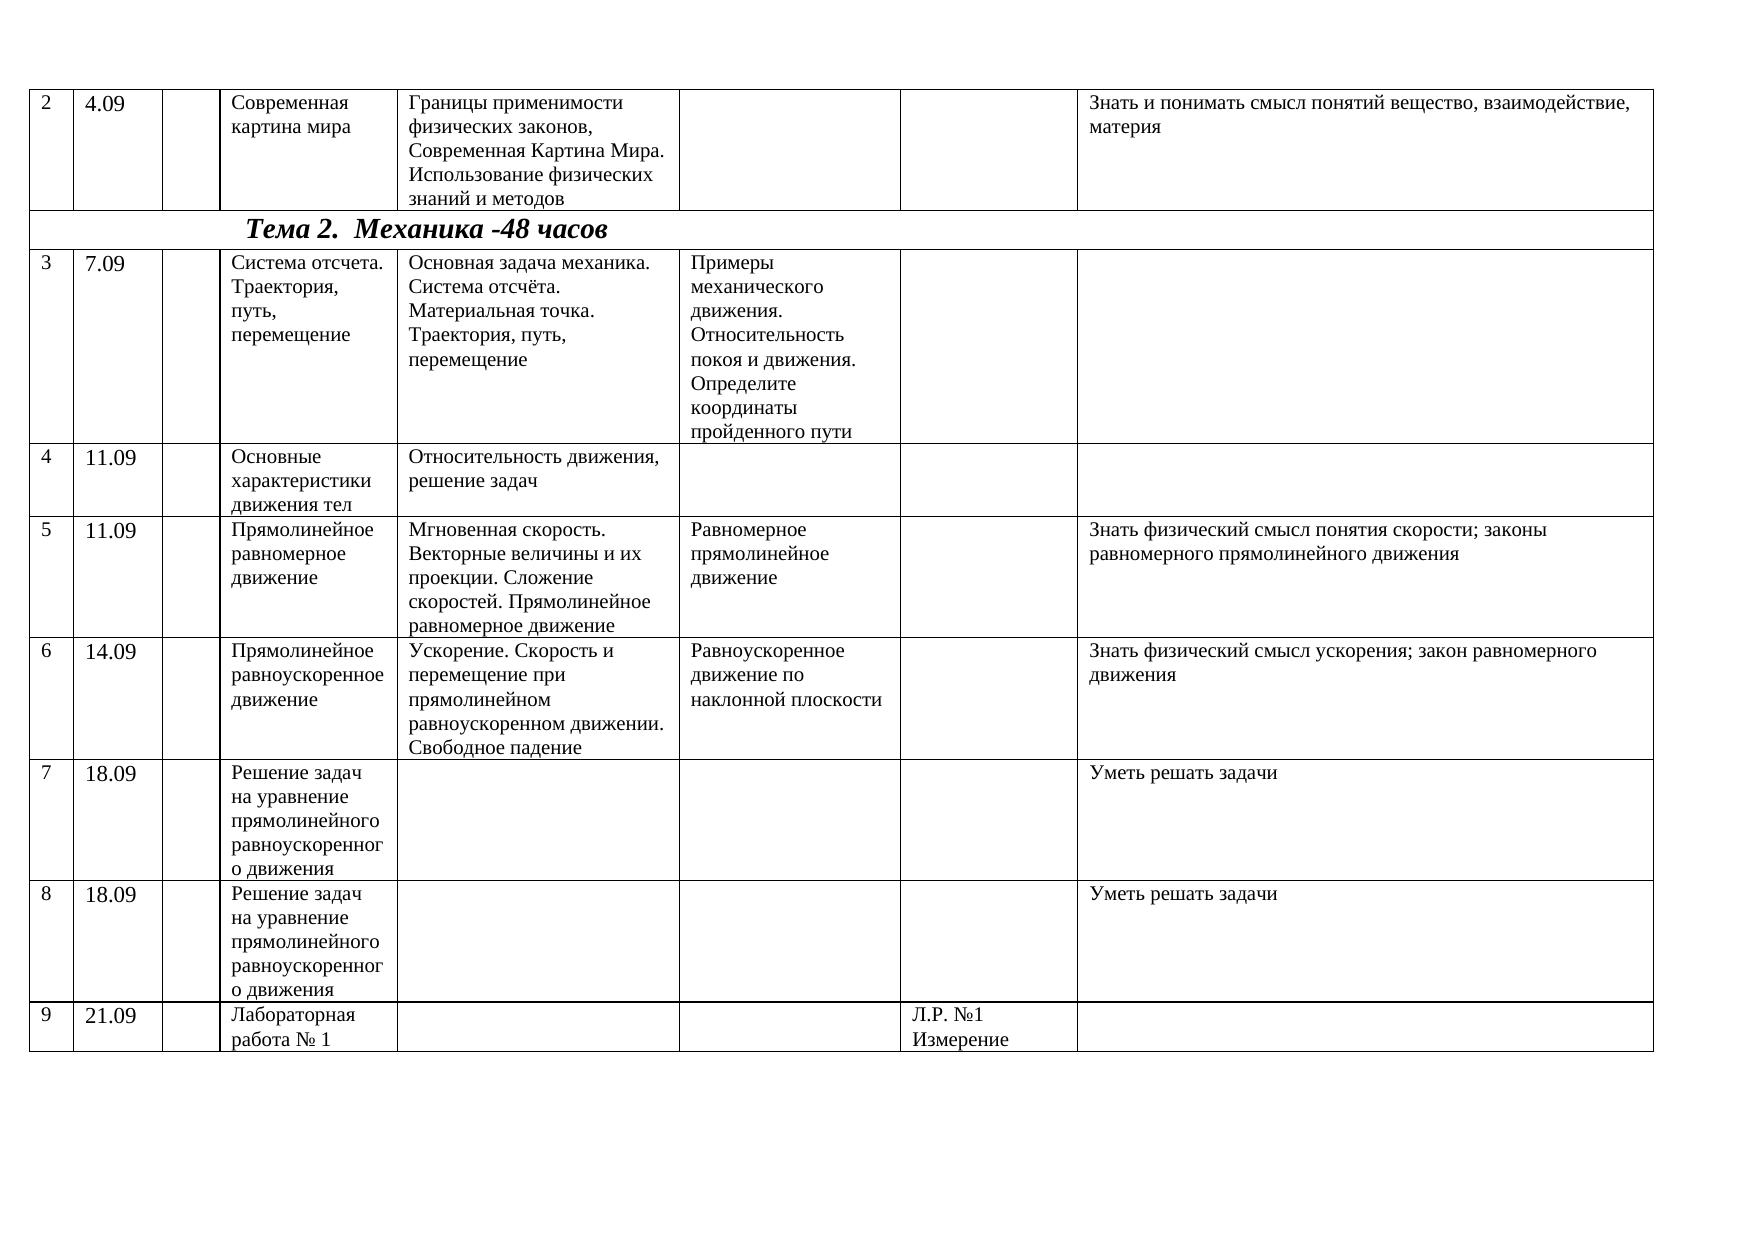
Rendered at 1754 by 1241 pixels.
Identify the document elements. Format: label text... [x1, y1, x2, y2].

table_cell [680, 1003, 900, 1051]
table_cell [680, 881, 900, 1001]
table_cell Ускорение. Скорость и перемещение при прямолинейном равноускоренном движении. Свободное падение [398, 638, 679, 759]
table_cell [163, 760, 219, 880]
table_cell 7.09 [74, 250, 162, 443]
table_cell [901, 760, 1077, 880]
table_cell [1078, 250, 1653, 443]
table_cell 18.09 [74, 760, 162, 880]
table_cell Знать и понимать смысл понятий вещество, взаимодействие, материя [1078, 90, 1653, 210]
table_cell Мгновенная скорость. Векторные величины и их проекции. Сложение скоростей. Прямолинейное равномерное движение [398, 517, 679, 637]
table_cell 3 [30, 250, 73, 443]
table_cell 18.09 [74, 881, 162, 1001]
table_cell Границы применимости физических законов, Современная Картина Мира. Использование физических знаний и методов [398, 90, 679, 210]
table_cell [163, 444, 219, 516]
table_cell 5 [30, 517, 73, 637]
table_cell Основные характеристики движения тел [221, 444, 397, 516]
table_cell [901, 881, 1077, 1001]
table_cell [398, 881, 679, 1001]
table_cell [901, 638, 1077, 759]
table_cell 4 [30, 444, 73, 516]
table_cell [901, 1003, 1077, 1051]
table_cell 9 [30, 1003, 73, 1051]
table_cell 6 [30, 638, 73, 759]
table_cell [163, 638, 219, 759]
table_cell 4.09 [74, 90, 162, 210]
table_cell [901, 250, 1077, 443]
table_cell Решение задач на уравнение прямолинейного равноускоренного движения [221, 760, 397, 880]
table_cell 14.09 [74, 638, 162, 759]
table_cell 11.09 [74, 517, 162, 637]
table_cell 2 [30, 90, 73, 210]
table_cell Основная задача механика. Система отсчёта. Материальная точка. Траектория, путь, перемещение [398, 250, 679, 443]
table_cell [901, 444, 1077, 516]
table_cell [680, 90, 900, 210]
table_cell [1078, 1003, 1653, 1051]
table_cell Уметь решать задачи [1078, 881, 1653, 1001]
table_cell [163, 250, 219, 443]
table_cell Прямолинейное равномерное движение [221, 517, 397, 637]
table_cell Равномерное прямолинейное движение [680, 517, 900, 637]
table_cell [901, 517, 1077, 637]
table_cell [221, 1003, 397, 1051]
table_cell [398, 1003, 679, 1051]
table_cell [1078, 444, 1653, 516]
table_cell Решение задач на уравнение прямолинейного равноускоренного движения [221, 881, 397, 1001]
table_cell 21.09 [74, 1003, 162, 1051]
table_cell [680, 760, 900, 880]
table_cell [901, 90, 1077, 210]
table_cell 11.09 [74, 444, 162, 516]
table_cell Уметь решать задачи [1078, 760, 1653, 880]
table_cell [163, 881, 219, 1001]
table_cell Примеры механического движения. Относительность покоя и движения. Определите координаты пройденного пути [680, 250, 900, 443]
table_cell Знать физический смысл ускорения; закон равномерного движения [1078, 638, 1653, 759]
table_cell [163, 517, 219, 637]
table_cell Современная картина мира [221, 90, 397, 210]
table_cell Знать физический смысл понятия скорости; законы равномерного прямолинейного движения [1078, 517, 1653, 637]
table_cell Относительность движения, решение задач [398, 444, 679, 516]
table_cell 7 [30, 760, 73, 880]
table_cell Равноускоренное движение по наклонной плоскости [680, 638, 900, 759]
table_cell Тема 2. Механика -48 часов [30, 211, 1653, 249]
table_cell Система отсчета. Траектория, путь, перемещение [221, 250, 397, 443]
table_cell Прямолинейное равноускоренное движение [221, 638, 397, 759]
table_cell [163, 1003, 219, 1051]
table_cell [163, 90, 219, 210]
table_cell 8 [30, 881, 73, 1001]
table_cell [680, 444, 900, 516]
table_cell [398, 760, 679, 880]
